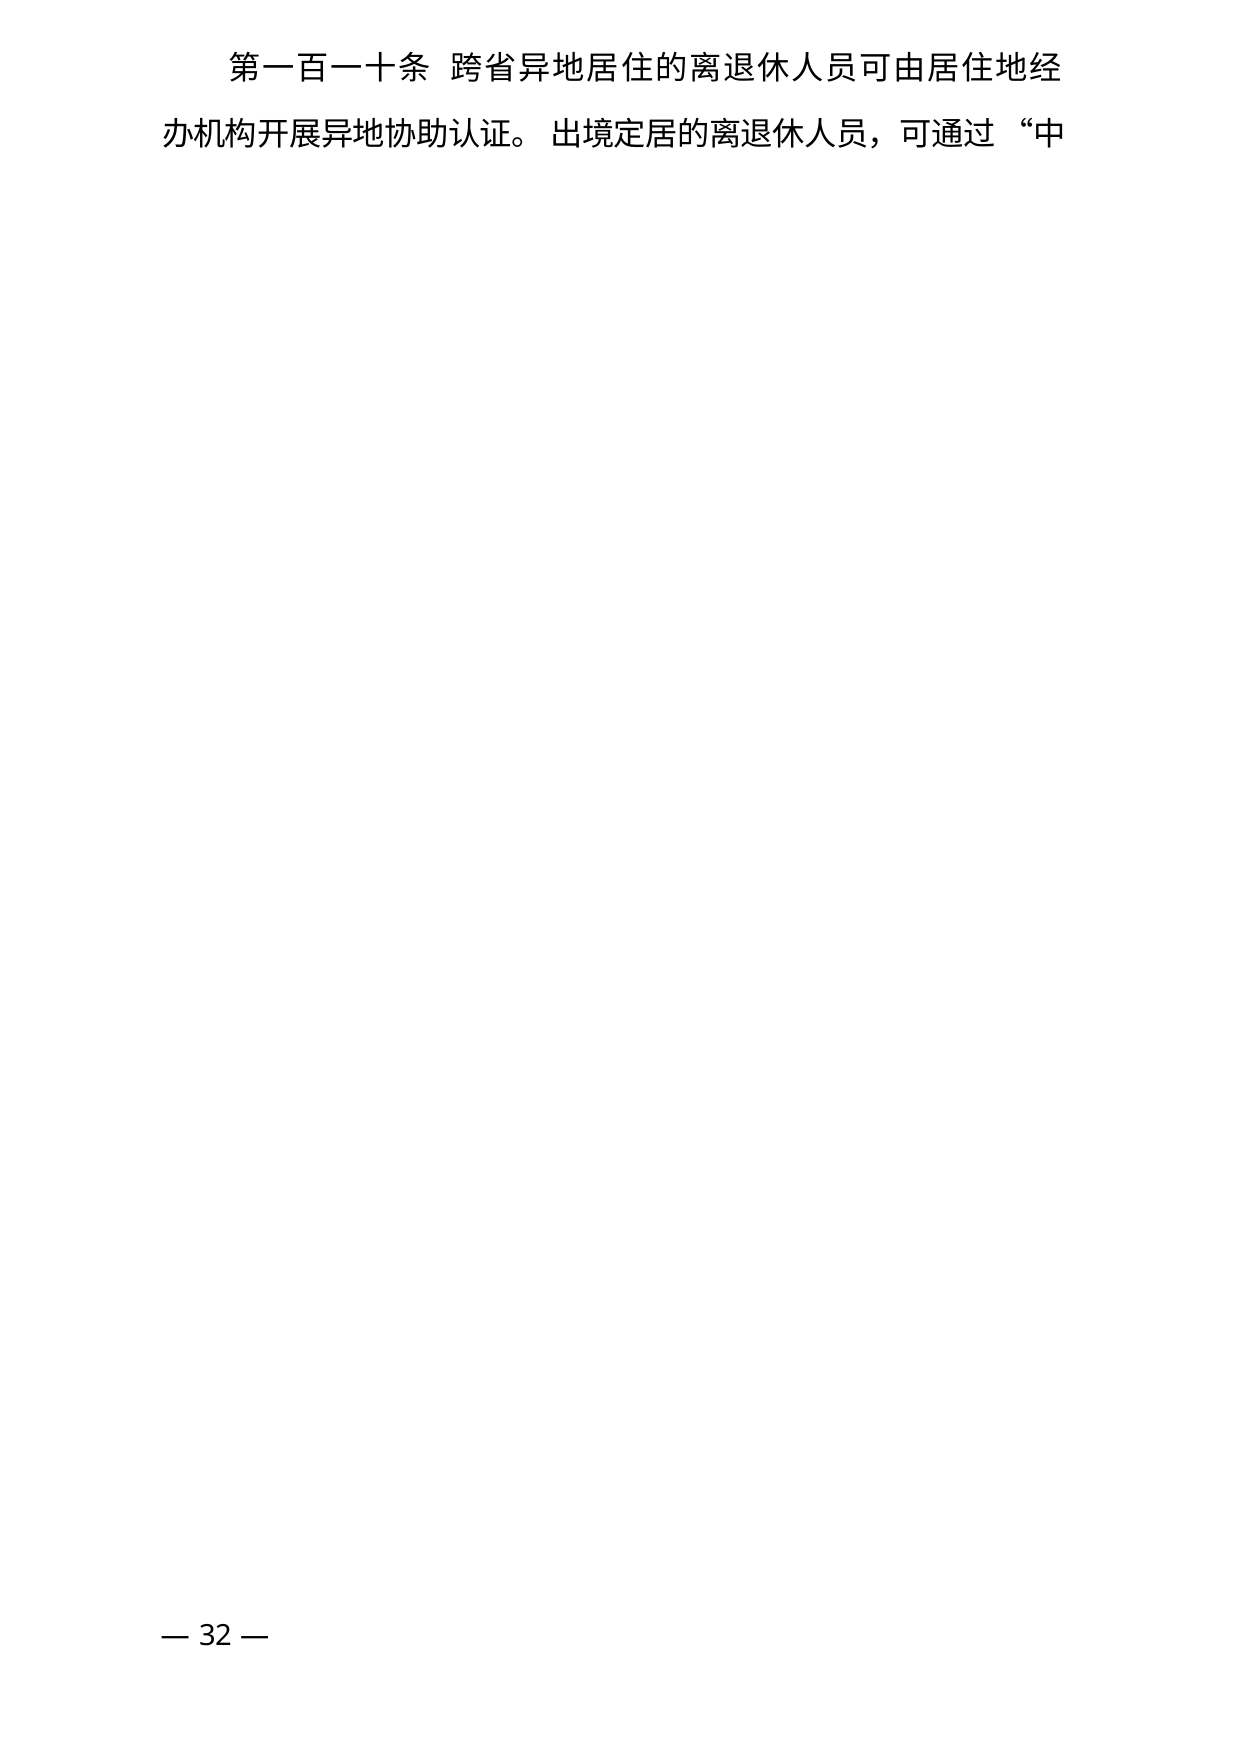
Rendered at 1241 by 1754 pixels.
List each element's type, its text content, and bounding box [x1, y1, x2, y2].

text 第一百一十条 跨省异地居住的离退休人员可由居住地经 办机构开展异地协助认证。 出境定居的离退休人员，可通过 “中 [162, 42, 1081, 155]
